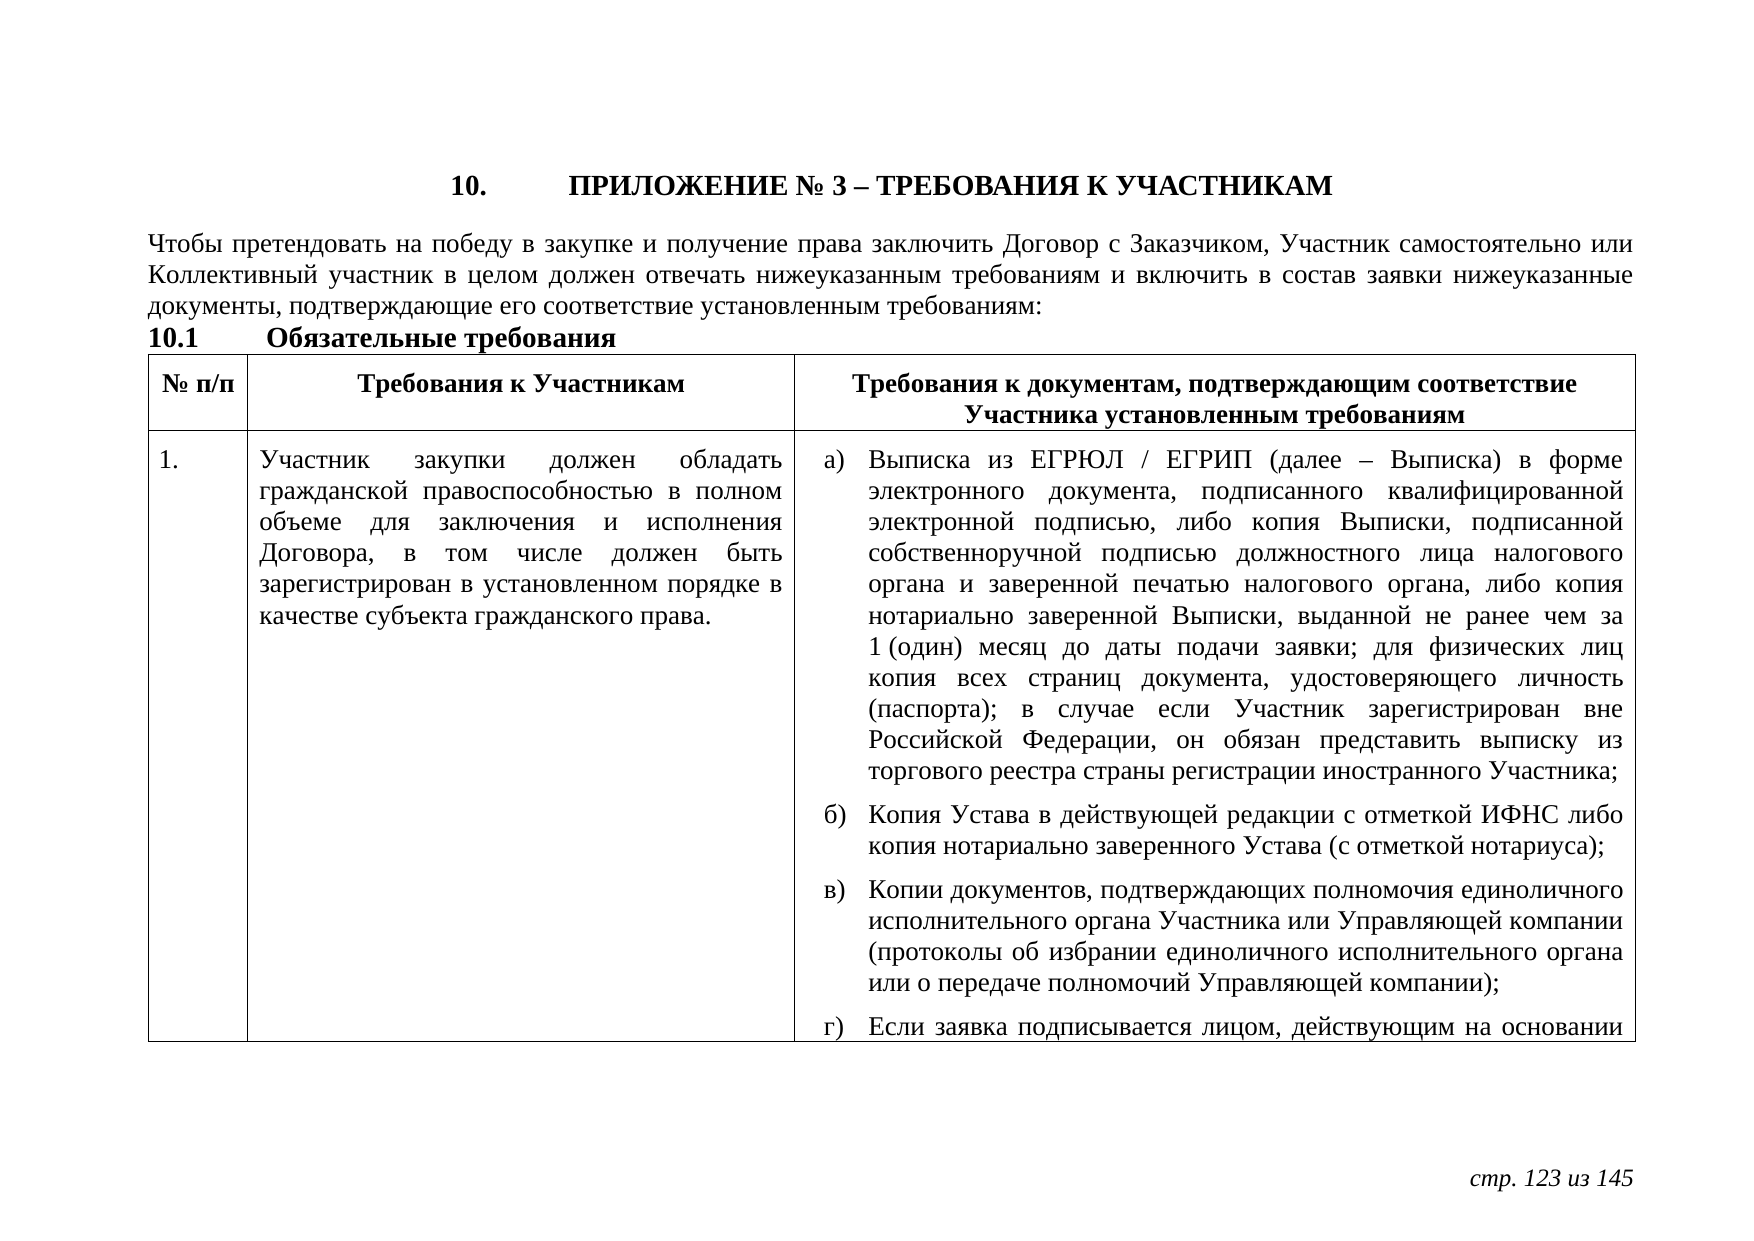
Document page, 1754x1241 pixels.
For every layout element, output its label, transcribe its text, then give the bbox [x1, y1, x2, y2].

subtitle ПРИЛОЖЕНИЕ № 3 – ТРЕБОВАНИЯ К УЧАСТНИКАМ [148, 168, 1636, 202]
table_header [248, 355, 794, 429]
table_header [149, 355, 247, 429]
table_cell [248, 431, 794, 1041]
subtitle Обязательные требования [148, 320, 1636, 354]
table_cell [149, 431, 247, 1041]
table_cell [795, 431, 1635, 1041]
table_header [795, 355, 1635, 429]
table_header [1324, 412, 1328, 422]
text Чтобы претендовать на победу в закупке и получение права заключить Договор с Заказчиком, Участник самостоятельно или Коллективный участник в целом должен отвечать нижеуказанным требованиям и включить в состав заявки нижеуказанные документы, подтверждающие его соответствие установленным требованиям: [148, 227, 1636, 320]
